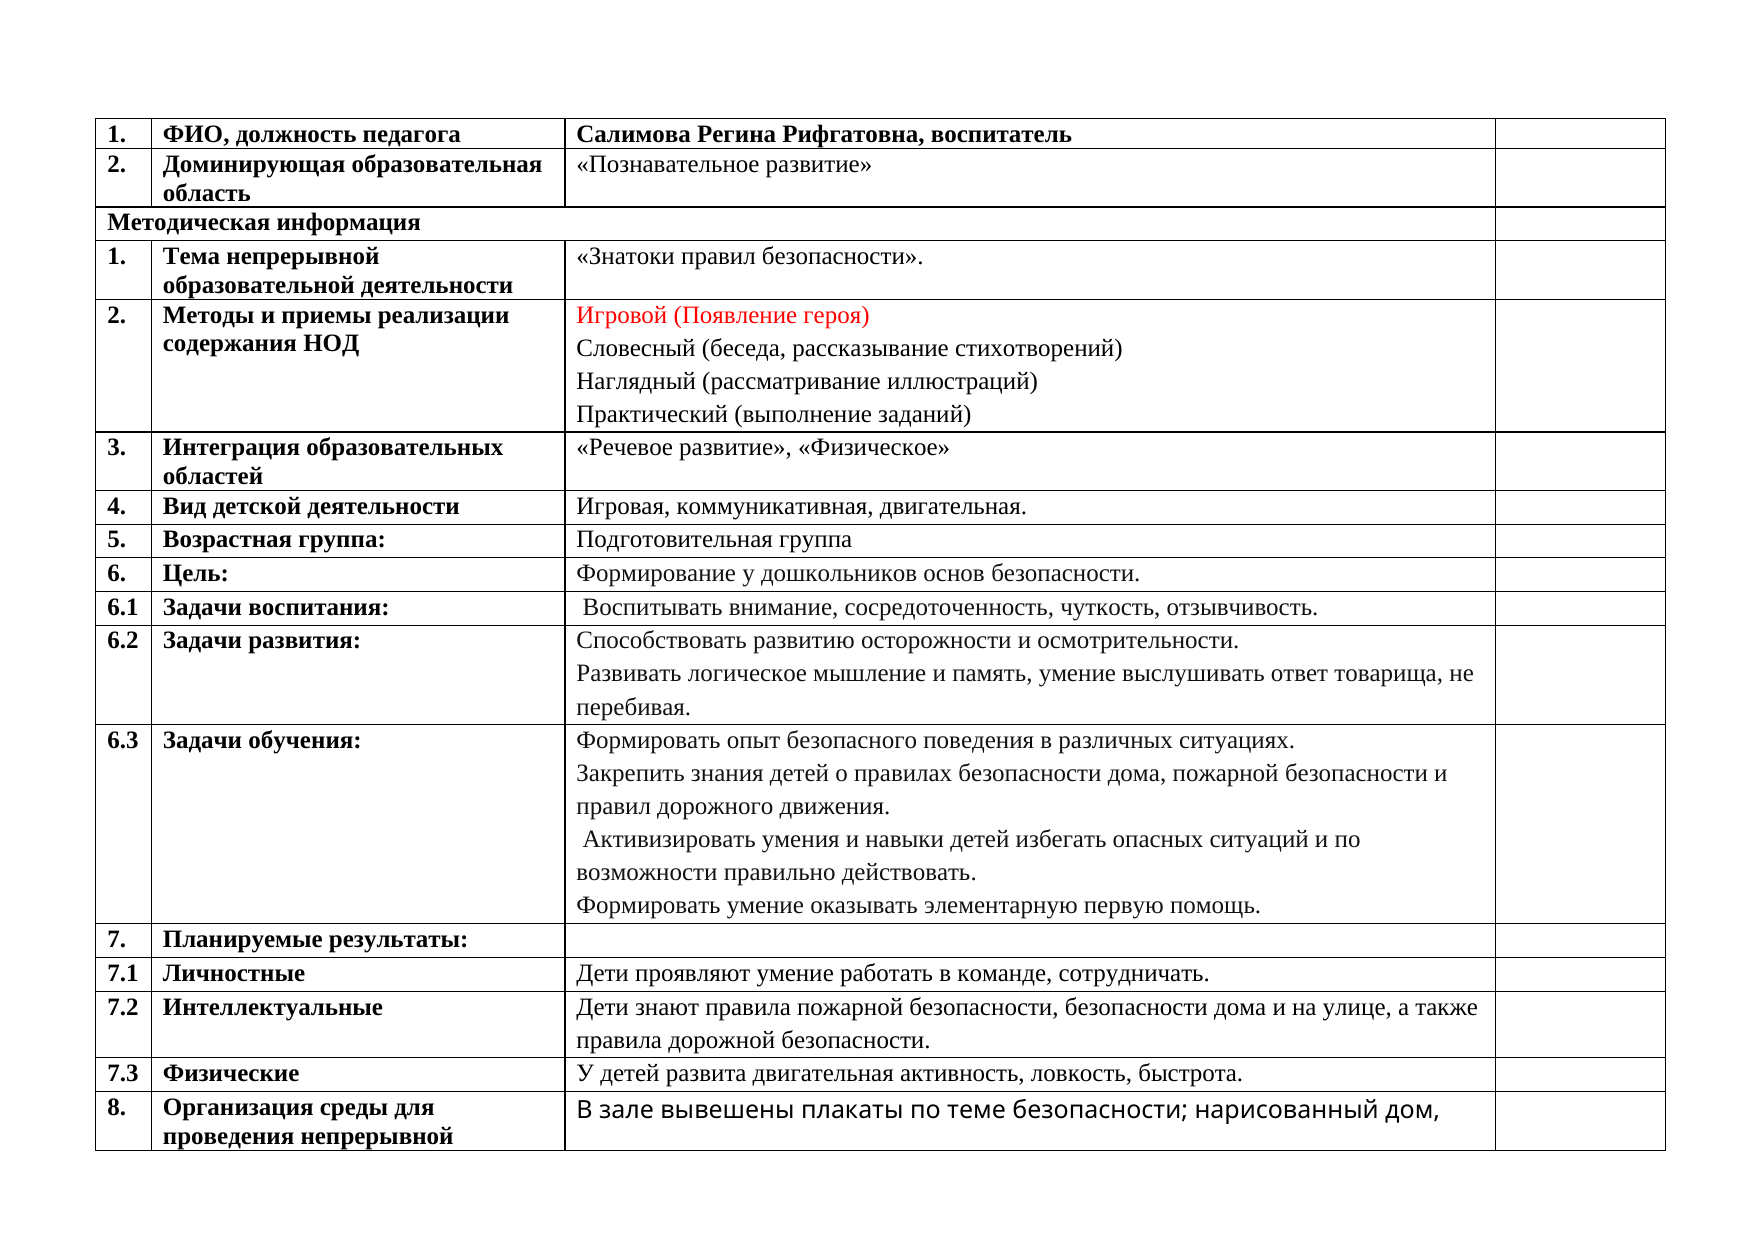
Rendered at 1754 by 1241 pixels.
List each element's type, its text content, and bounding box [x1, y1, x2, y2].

table_cell 2. [96, 149, 151, 206]
table_cell Методы и приемы реализации содержания НОД [152, 300, 564, 431]
table_cell 8. [96, 1092, 151, 1149]
table_cell [1496, 433, 1665, 490]
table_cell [566, 1092, 1495, 1149]
table_cell Игровая, коммуникативная, двигательная. [566, 491, 1495, 523]
table_cell Цель: [152, 558, 564, 591]
table_cell Задачи развития: [152, 626, 564, 724]
table_cell [1496, 558, 1665, 591]
table_cell Тема непрерывной образовательной деятельности [152, 241, 564, 299]
table_cell 2. [96, 300, 151, 431]
table_cell Формирование у дошкольников основ безопасности. [566, 558, 1495, 591]
table_cell 7.1 [96, 958, 151, 991]
table_cell 7. [96, 924, 151, 957]
table_cell Задачи обучения: [152, 725, 564, 923]
table_cell Дети знают правила пожарной безопасности, безопасности дома и на улице, а также правила дорожной безопасности. [566, 992, 1495, 1057]
table_cell Вид детской деятельности [152, 491, 564, 523]
table_cell Воспитывать внимание, сосредоточенность, чуткость, отзывчивость. [566, 592, 1495, 624]
table_cell [566, 924, 1495, 957]
table_cell 1. [96, 119, 151, 148]
table_cell [1496, 491, 1665, 523]
table_cell [1496, 626, 1665, 724]
table_cell [1496, 592, 1665, 624]
table_cell Интеграция образовательных областей [152, 433, 564, 490]
table_cell 6.2 [96, 626, 151, 724]
table_cell ФИО, должность педагога [152, 119, 564, 148]
table_cell [1496, 958, 1665, 991]
table_cell [1496, 725, 1665, 923]
table_cell [1496, 300, 1665, 431]
table_cell Салимова Регина Рифгатовна, воспитатель [566, 119, 1495, 148]
table_cell «Речевое развитие», «Физическое» [566, 433, 1495, 490]
table_cell Дети проявляют умение работать в команде, сотрудничать. [566, 958, 1495, 991]
table_cell Игровой (Появление героя) Словесный (беседа, рассказывание стихотворений) Наглядный (рассматривание иллюстраций) Практический (выполнение заданий) [566, 300, 1495, 431]
table_cell [1496, 1092, 1665, 1149]
table_cell 3. [96, 433, 151, 490]
table_cell [1496, 149, 1665, 206]
table_cell Личностные [152, 958, 564, 991]
table_cell Задачи воспитания: [152, 592, 564, 624]
table_cell 1. [96, 241, 151, 299]
table_cell Способствовать развитию осторожности и осмотрительности. Развивать логическое мышление и память, умение выслушивать ответ товарища, не перебивая. [566, 626, 1495, 724]
table_cell Физические [152, 1058, 564, 1091]
table_cell [1496, 208, 1665, 240]
table_cell 5. [96, 525, 151, 557]
table_cell 7.2 [96, 992, 151, 1057]
table_cell Формировать опыт безопасного поведения в различных ситуациях. Закрепить знания детей о правилах безопасности дома, пожарной безопасности и правил дорожного движения. Активизировать умения и навыки детей избегать опасных ситуаций и по возможности правильно действовать. Формировать умение оказывать элементарную первую помощь. [566, 725, 1495, 923]
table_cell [152, 1092, 564, 1149]
table_cell [1496, 525, 1665, 557]
table_cell Планируемые результаты: [152, 924, 564, 957]
table_cell 6. [96, 558, 151, 591]
table_cell 6.1 [96, 592, 151, 624]
table_cell [1496, 992, 1665, 1057]
table_cell У детей развита двигательная активность, ловкость, быстрота. [566, 1058, 1495, 1091]
table_cell [1496, 1058, 1665, 1091]
table_cell [1496, 241, 1665, 299]
table_cell «Знатоки правил безопасности». [566, 241, 1495, 299]
table_cell Методическая информация [96, 208, 1495, 240]
table_cell 7.3 [96, 1058, 151, 1091]
table_cell 4. [96, 491, 151, 523]
table_cell [1496, 924, 1665, 957]
table_cell Интеллектуальные [152, 992, 564, 1057]
table_cell «Познавательное развитие» [566, 149, 1495, 206]
table_cell Возрастная группа: [152, 525, 564, 557]
table_cell 6.3 [96, 725, 151, 923]
table_cell [1496, 119, 1665, 148]
table_cell Доминирующая образовательная область [152, 149, 564, 206]
table_cell Подготовительная группа [566, 525, 1495, 557]
